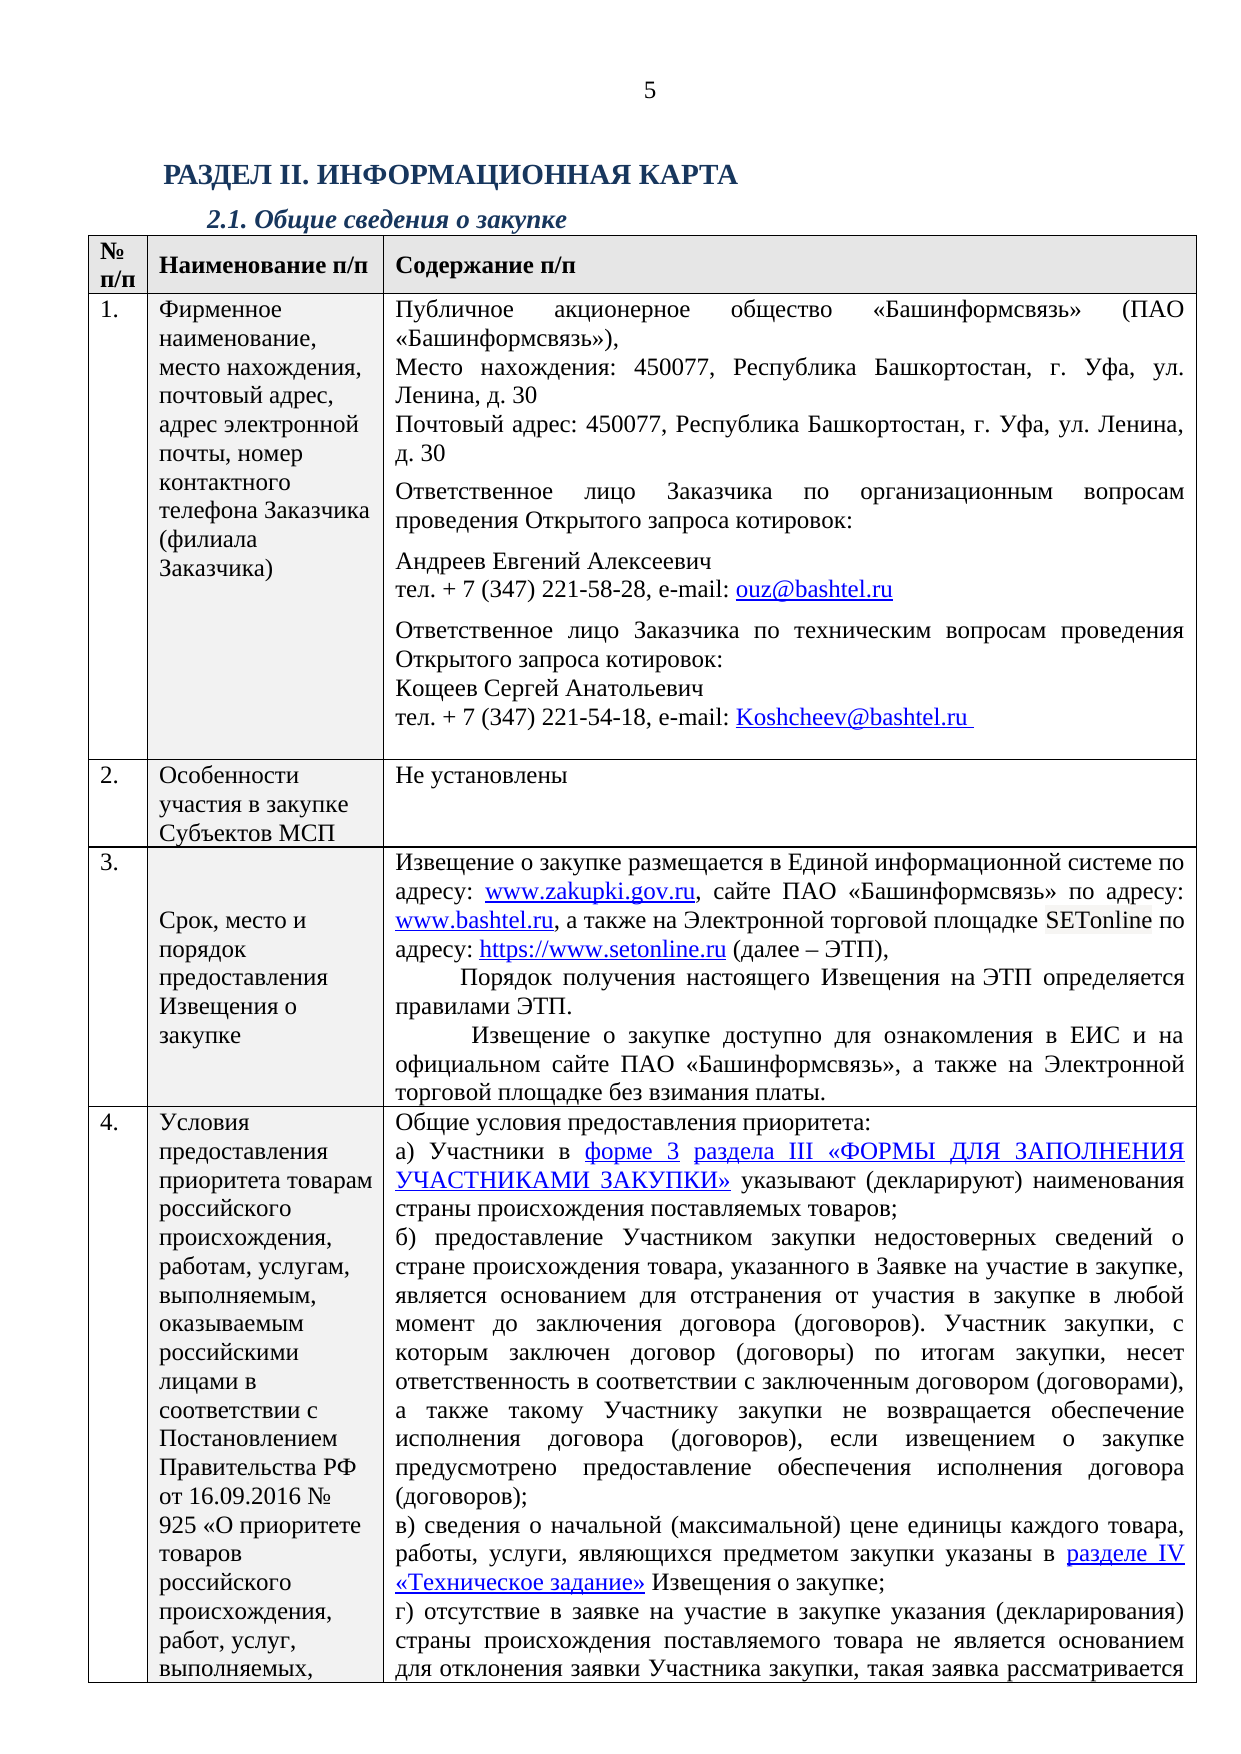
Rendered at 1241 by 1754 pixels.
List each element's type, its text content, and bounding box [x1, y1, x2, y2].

table_cell Публичное акционерное общество «Башинформсвязь» (ПАО «Башинформсвязь»), Место нахождения: 450077, Республика Башкортостан, г. Уфа, ул. Ленина, д. 30 Почтовый адрес: 450077, Республика Башкортостан, г. Уфа, ул. Ленина, д. 30 Ответственное лицо Заказчика по организационным вопросам проведения Открытого запроса котировок: Андреев Евгений Алексеевич тел. + 7 (347) 221-58-28, e-mail: ouz@bashtel.ru Ответственное лицо Заказчика по техническим вопросам проведения Открытого запроса котировок: Кощеев Сергей Анатольевич тел. + 7 (347) 221-54-18, e-mail: Koshcheev@bashtel.ru [384, 294, 1196, 759]
table_cell Не установлены [384, 760, 1196, 846]
table_cell Особенности участия в закупке Субъектов МСП [148, 760, 383, 846]
table_header Наименование п/п [148, 236, 383, 293]
table_cell [89, 1107, 147, 1682]
table_cell [89, 848, 147, 1106]
table_header № п/п [89, 236, 147, 293]
text 2.1. Общие сведения о закупке [207, 203, 1181, 235]
table_cell Фирменное наименование, место нахождения, почтовый адрес, адрес электронной почты, номер контактного телефона Заказчика (филиала Заказчика) [148, 294, 383, 759]
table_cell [384, 1107, 1196, 1682]
text РАЗДЕЛ II. ИНФОРМАЦИОННАЯ КАРТА [163, 157, 1181, 191]
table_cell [148, 1107, 383, 1682]
table_cell Срок, место и порядок предоставления Извещения о закупке [148, 848, 383, 1106]
table_cell [89, 294, 147, 759]
table_cell [89, 760, 147, 846]
table_header Содержание п/п [384, 236, 1196, 293]
table_cell Извещение о закупке размещается в Единой информационной системе по адресу: www.zakupki.gov.ru, сайте ПАО «Башинформсвязь» по адресу: www.bashtel.ru, а также на Электронной торговой площадке SETonline по адресу: https://www.setonline.ru (далее – ЭТП), Порядок получения настоящего Извещения на ЭТП определяется правилами ЭТП. Извещение о закупке доступно для ознакомления в ЕИС и на официальном сайте ПАО «Башинформсвязь», а также на Электронной торговой площадке без взимания платы. [384, 848, 1196, 1106]
